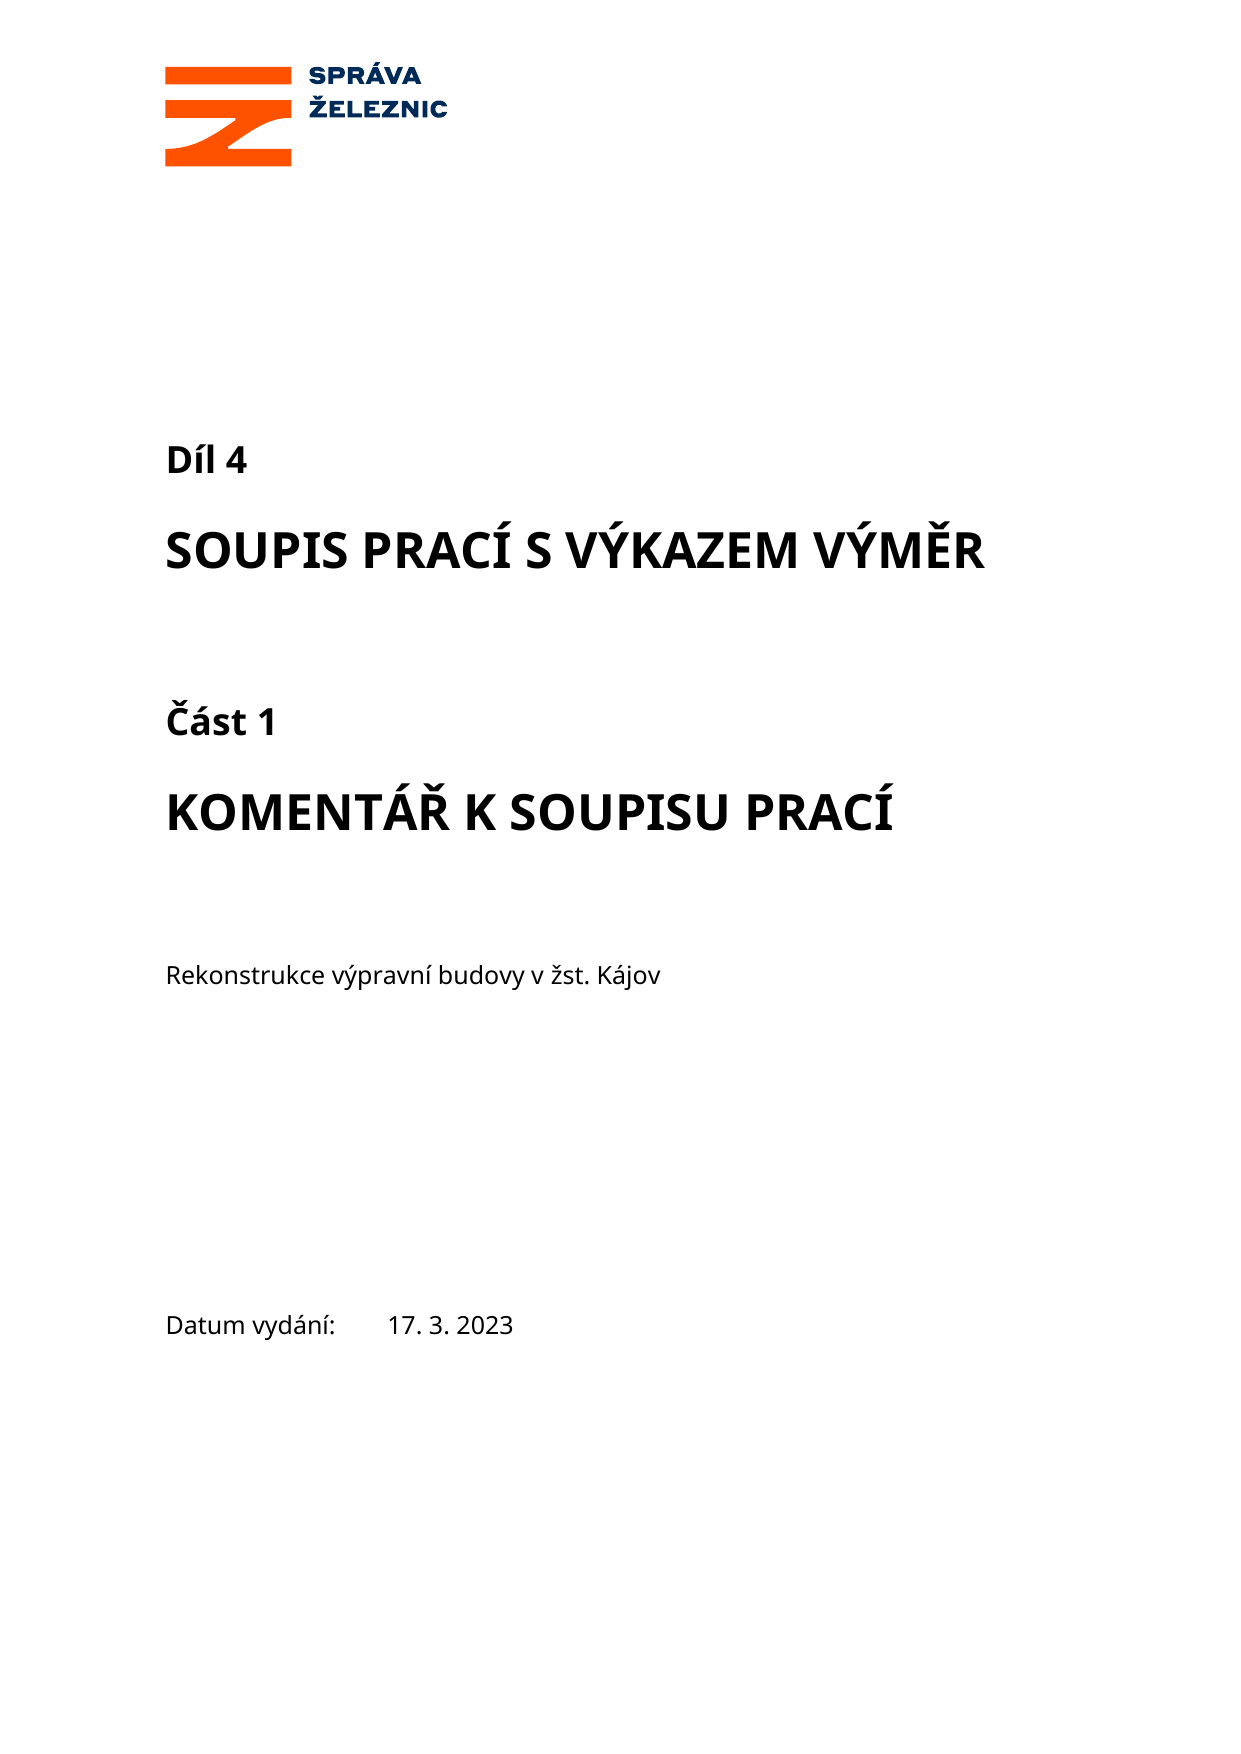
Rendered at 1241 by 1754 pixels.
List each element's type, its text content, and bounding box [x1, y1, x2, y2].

text SOUPIS PRACÍ S VÝKAZEM VÝMĚR [165, 514, 1075, 583]
text Díl 4 [165, 433, 1075, 484]
text Část 1 [165, 696, 1075, 747]
text KOMENTÁŘ K SOUPISU PRACÍ [165, 777, 1075, 845]
text Datum vydání: 17. 3. 2023 [165, 1307, 1075, 1341]
